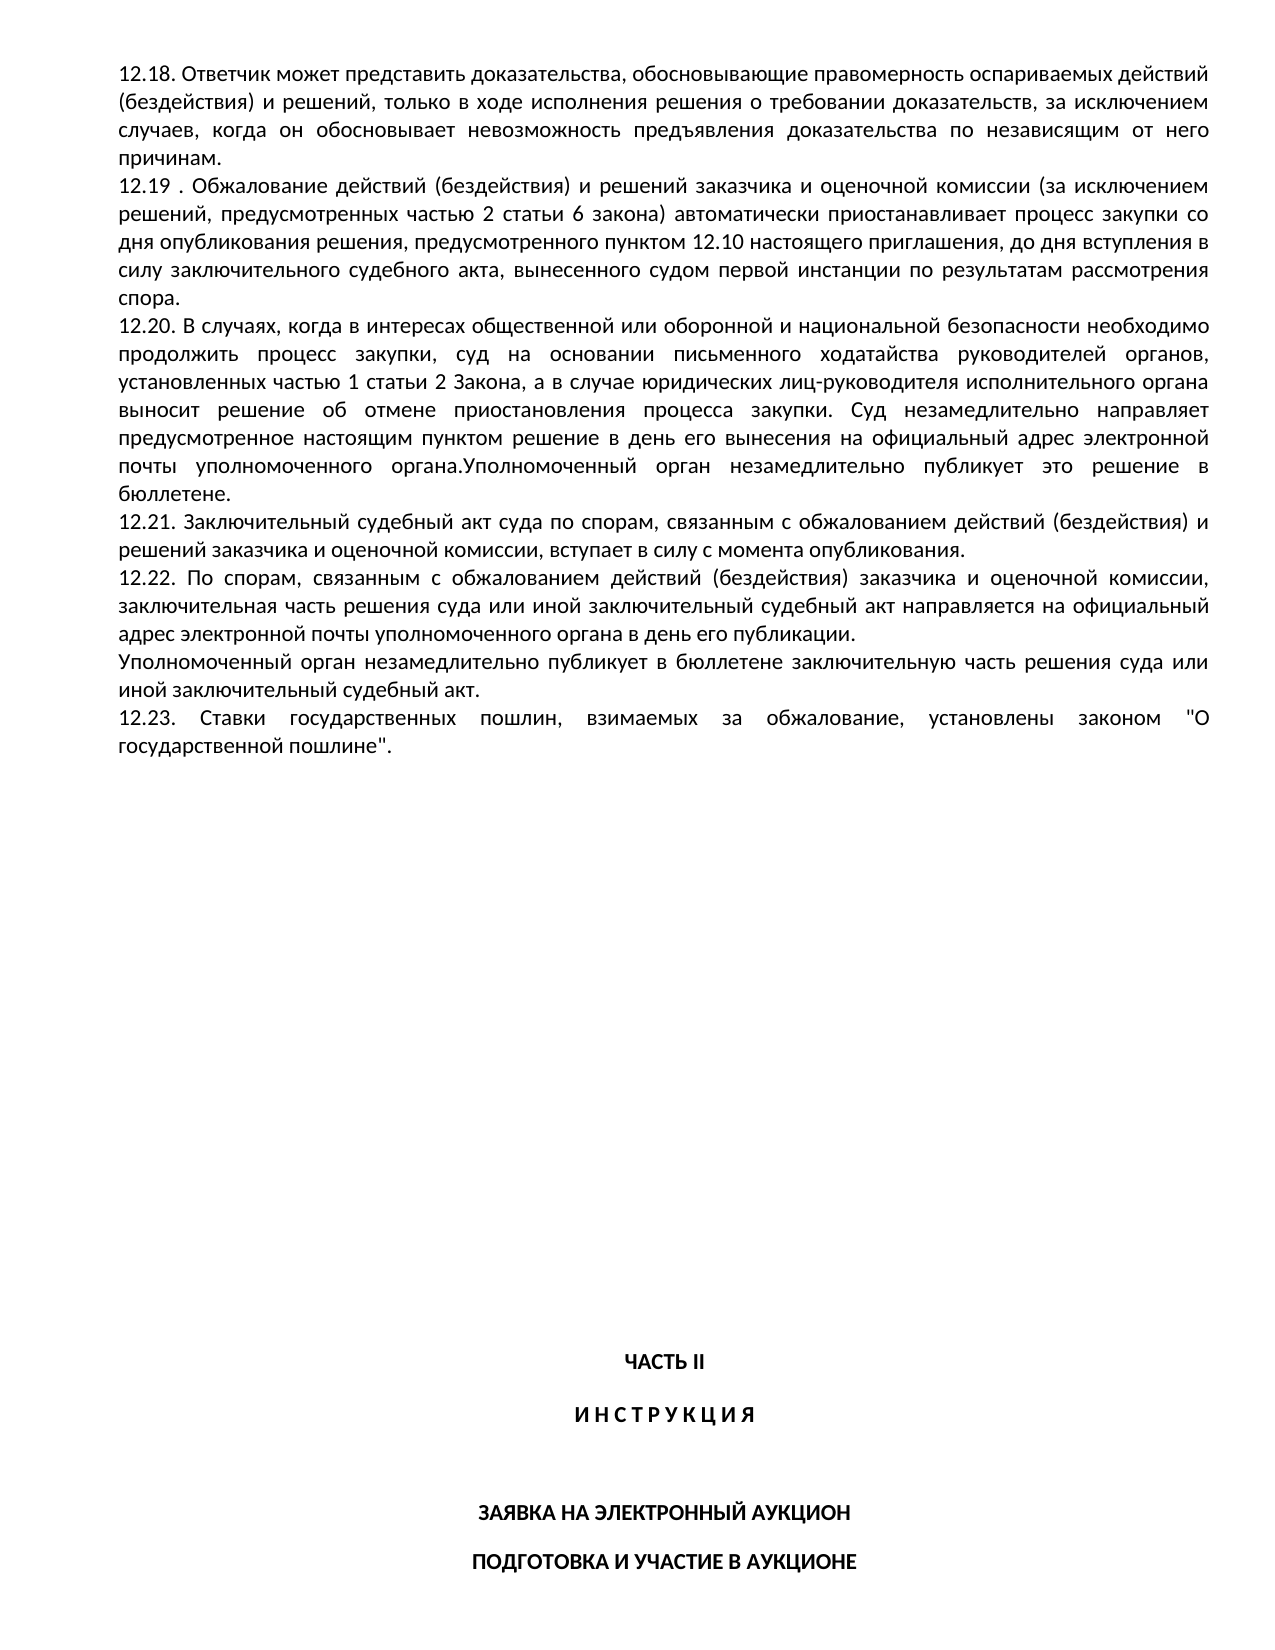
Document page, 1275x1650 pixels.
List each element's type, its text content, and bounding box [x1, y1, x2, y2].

text 12.19 . Обжалование действий (бездействия) и решений заказчика и оценочной комиссии (за исключением решений, предусмотренных частью 2 статьи 6 закона) автоматически приостанавливает процесс закупки со дня опубликования решения, предусмотренного пунктом 12.10 настоящего приглашения, до дня вступления в силу заключительного судебного акта, вынесенного судом первой инстанции по результатам рассмотрения спора. [118, 171, 1211, 311]
text Уполномоченный орган незамедлительно публикует в бюллетене заключительную часть решения суда или иной заключительный судебный акт. [118, 647, 1211, 703]
text ПОДГОТОВКА И УЧАСТИЕ В АУКЦИОНЕ [118, 1547, 1211, 1575]
text И Н С Т Р У К Ц И Я [118, 1400, 1211, 1428]
text 12.21. Заключительный судебный акт суда по спорам, связанным с обжалованием действий (бездействия) и решений заказчика и оценочной комиссии, вступает в силу с момента опубликования. [118, 507, 1211, 563]
text 12.22. По спорам, связанным с обжалованием действий (бездействия) заказчика и оценочной комиссии, заключительная часть решения суда или иной заключительный судебный акт направляется на официальный адрес электронной почты уполномоченного органа в день его публикации. [118, 563, 1211, 647]
text ЧАСТЬ II [118, 1347, 1211, 1375]
text ЗАЯВКА НА ЭЛЕКТРОННЫЙ АУКЦИОН [118, 1498, 1211, 1526]
text 12.18. Ответчик может представить доказательства, обосновывающие правомерность оспариваемых действий (бездействия) и решений, только в ходе исполнения решения о требовании доказательств, за исключением случаев, когда он обосновывает невозможность предъявления доказательства по независящим от него причинам. [118, 59, 1211, 171]
text 12.20. В случаях, когда в интересах общественной или оборонной и национальной безопасности необходимо продолжить процесс закупки, суд на основании письменного ходатайства руководителей органов, установленных частью 1 статьи 2 Закона, а в случае юридических лиц-руководителя исполнительного органа выносит решение об отмене приостановления процесса закупки. Суд незамедлительно направляет предусмотренное настоящим пунктом решение в день его вынесения на официальный адрес электронной почты уполномоченного органа.Уполномоченный орган незамедлительно публикует это решение в бюллетене. [118, 311, 1211, 507]
text 12.23. Ставки государственных пошлин, взимаемых за обжалование, установлены законом "О государственной пошлине". [118, 703, 1211, 759]
